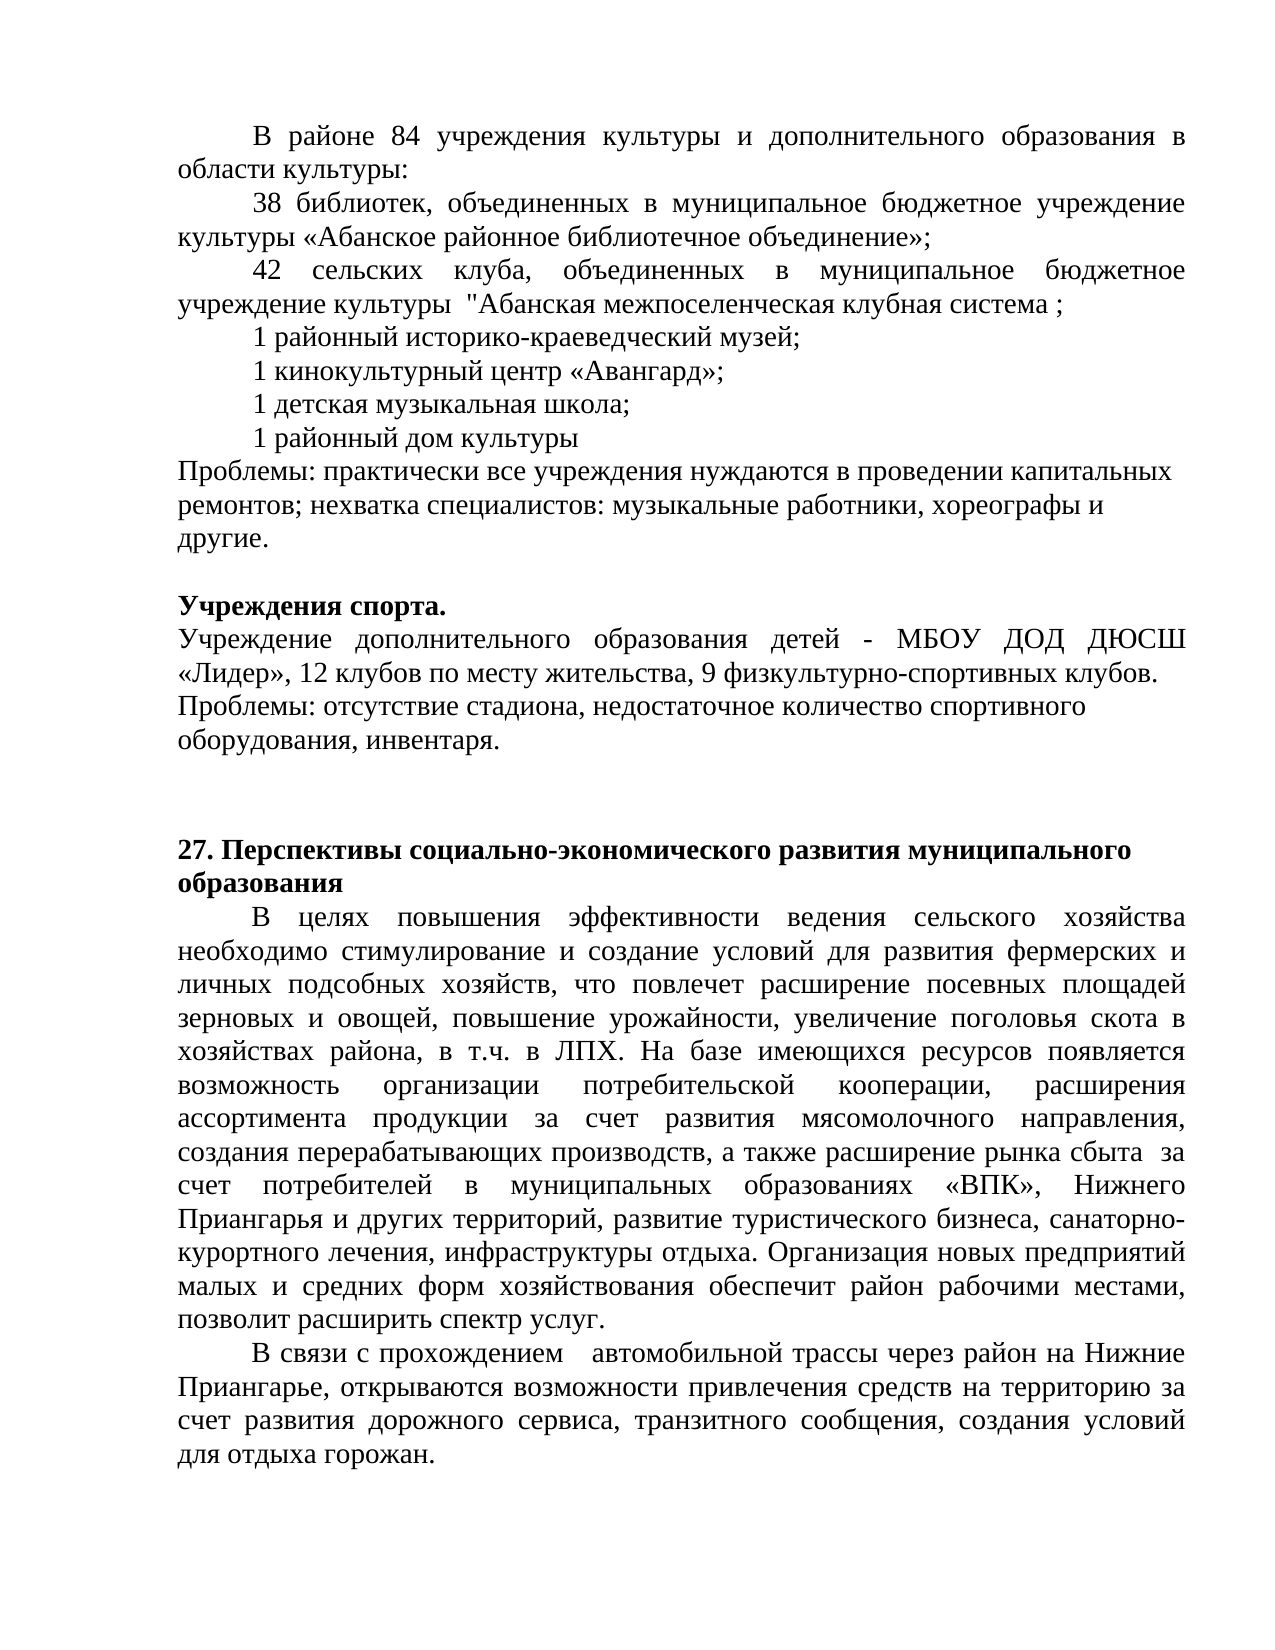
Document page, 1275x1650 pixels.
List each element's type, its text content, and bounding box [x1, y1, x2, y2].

text 1 кинокультурный центр «Авангард»; [177, 353, 1186, 386]
text В целях повышения эффективности ведения сельского хозяйства необходимо стимулирование и создание условий для развития фермерских и личных подсобных хозяйств, что повлечет расширение посевных площадей зерновых и овощей, повышение урожайности, увеличение поголовья скота в хозяйствах района, в т.ч. в ЛПХ. На базе имеющихся ресурсов появляется возможность организации потребительской кооперации, расширения ассортимента продукции за счет развития мясомолочного направления, создания перерабатывающих производств, а также расширение рынка сбыта за счет потребителей в муниципальных образованиях «ВПК», Нижнего Приангарья и других территорий, развитие туристического бизнеса, санаторно-курортного лечения, инфраструктуры отдыха. Организация новых предприятий малых и средних форм хозяйствования обеспечит район рабочими местами, позволит расширить спектр услуг. [177, 899, 1186, 1335]
text 27. Перспективы социально-экономического развития муниципального образования [177, 832, 1186, 899]
text Проблемы: практически все учреждения нуждаются в проведении капитальных ремонтов; нехватка специалистов: музыкальные работники, хореографы и другие. [177, 453, 1186, 554]
text 42 сельских клуба, объединенных в муниципальное бюджетное учреждение культуры "Абанская межпоселенческая клубная система ; [177, 252, 1186, 319]
text 1 районный дом культуры [177, 420, 1186, 453]
text В районе 84 учреждения культуры и дополнительного образования в области культуры: [177, 118, 1186, 185]
text В связи с прохождением автомобильной трассы через район на Нижние Приангарье, открываются возможности привлечения средств на территорию за счет развития дорожного сервиса, транзитного сообщения, создания условий для отдыха горожан. [177, 1335, 1186, 1469]
text 1 детская музыкальная школа; [177, 386, 1186, 420]
text Проблемы: отсутствие стадиона, недостаточное количество спортивного оборудования, инвентаря. [177, 688, 1186, 755]
text 1 районный историко-краеведческий музей; [177, 319, 1186, 353]
text 38 библиотек, объединенных в муниципальное бюджетное учреждение культуры «Абанское районное библиотечное объединение»; [177, 185, 1186, 252]
text Учреждения спорта. [177, 588, 1186, 621]
text Учреждение дополнительного образования детей - МБОУ ДОД ДЮСШ «Лидер», 12 клубов по месту жительства, 9 физкультурно-спортивных клубов. [177, 621, 1186, 688]
